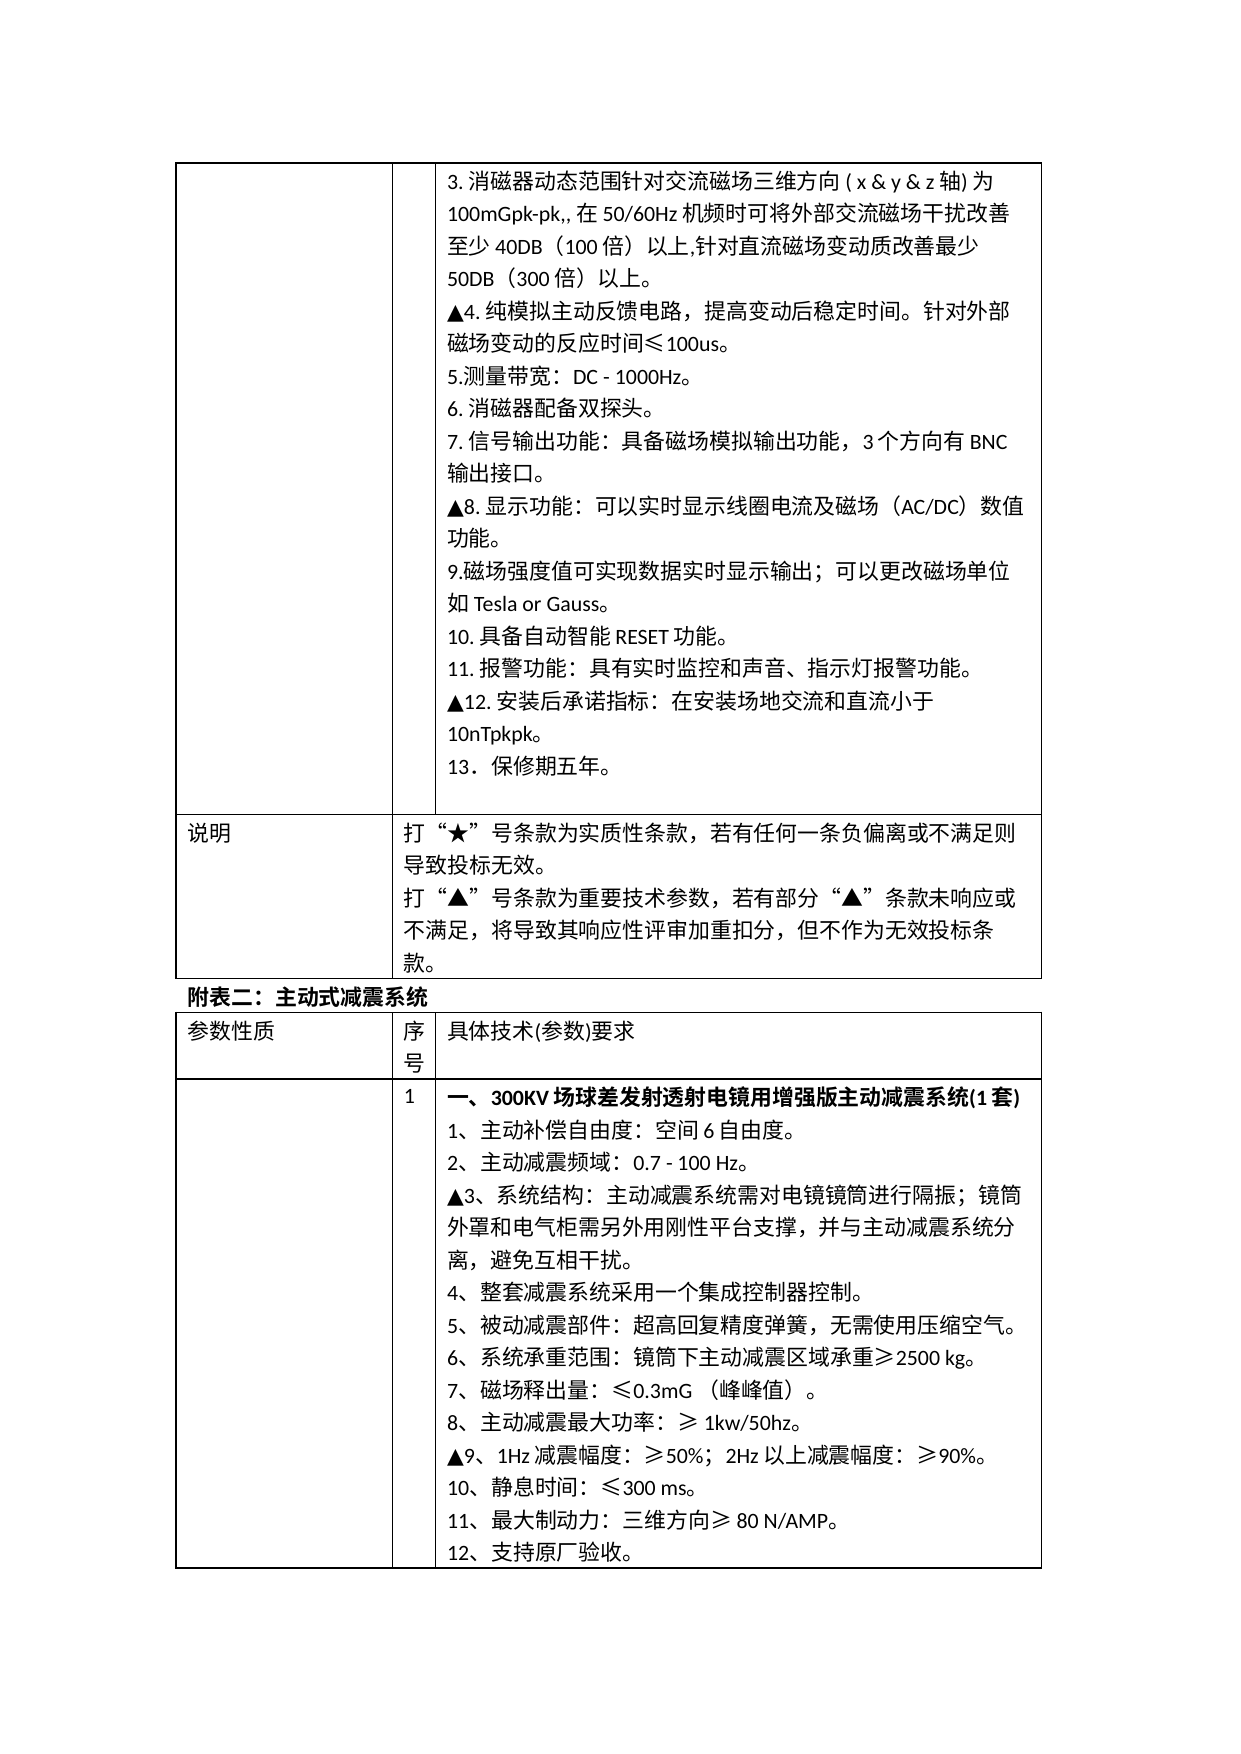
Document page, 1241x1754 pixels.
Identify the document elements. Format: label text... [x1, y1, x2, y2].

table_cell 1 [393, 164, 435, 813]
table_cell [436, 1080, 1041, 1567]
table_cell 打“★”号条款为实质性条款，若有任何一条负偏离或不满足则导致投标无效。 打“▲”号条款为重要技术参数，若有部分“▲”条款未响应或不满足，将导致其响应性评审加重扣分，但不作为无效投标条款。 [393, 815, 1041, 978]
table_header 参数性质 [177, 1013, 392, 1078]
table_header 序号 [393, 1013, 435, 1078]
table_cell 1 [393, 1080, 435, 1567]
text 附表二：主动式减震系统 [187, 979, 1053, 1012]
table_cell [436, 164, 1041, 813]
table_cell [177, 1080, 392, 1567]
table_header 具体技术(参数)要求 [436, 1013, 1041, 1078]
table_cell 说明 [177, 815, 392, 978]
table_cell [177, 164, 392, 813]
